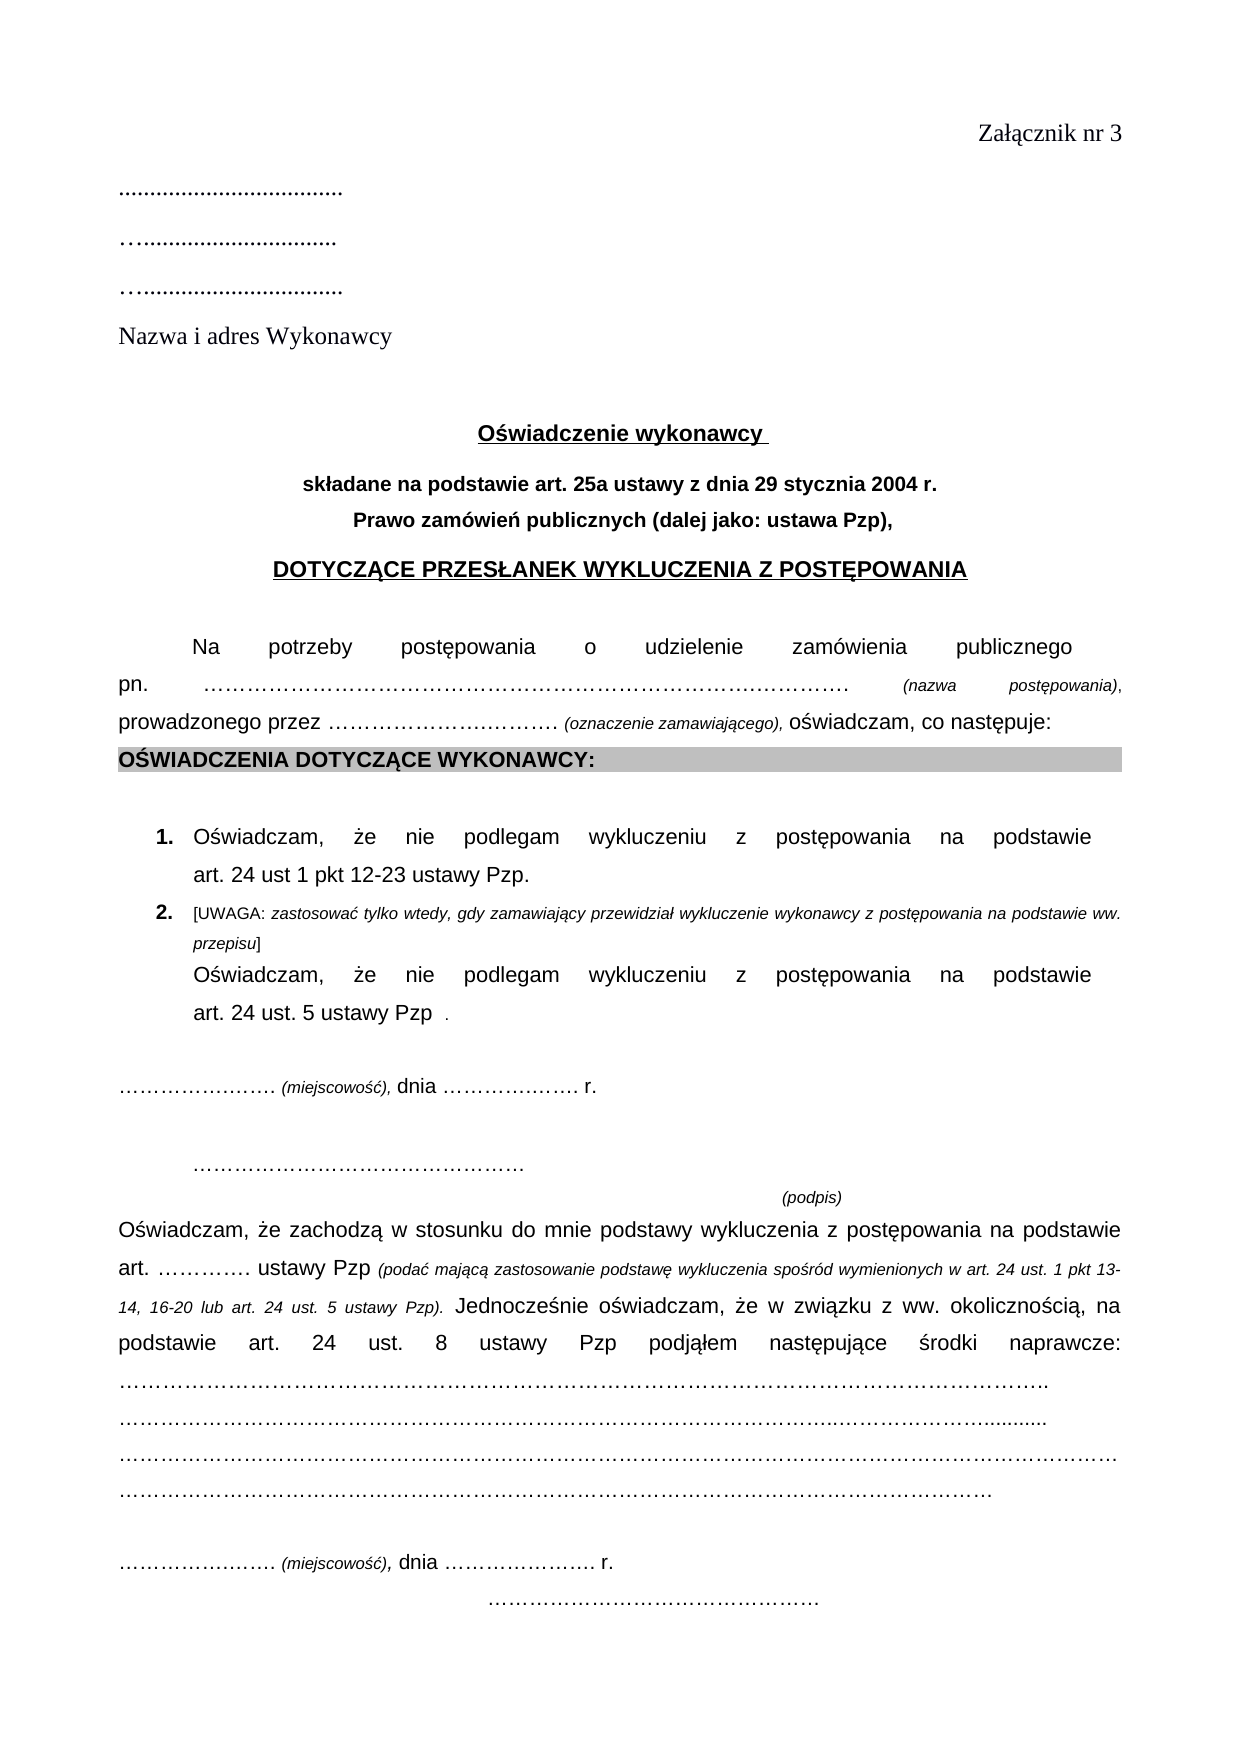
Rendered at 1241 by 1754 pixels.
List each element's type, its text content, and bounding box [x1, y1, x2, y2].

text ………………………………………… [118, 1586, 1122, 1609]
text Oświadczam, że nie podlegam wykluczeniu z postępowania na podstawie art. 24 ust. 5 ustawy Pzp . [193, 962, 1122, 1025]
text ………………………………………… [118, 1110, 1122, 1176]
list Oświadczam, że nie podlegam wykluczeniu z postępowania na podstawie art. 24 ust 1 pkt 12-23 ustawy Pzp. [156, 824, 1122, 887]
text DOTYCZĄCE PRZESŁANEK WYKLUCZENIA Z POSTĘPOWANIA [118, 556, 1122, 583]
text …………….……. (miejscowość), dnia …………………. r. [118, 1550, 1122, 1574]
text OŚWIADCZENIA DOTYCZĄCE WYKONAWCY: [118, 747, 1122, 772]
text …................................ [118, 271, 1122, 300]
text …………….……. (miejscowość), dnia ………….……. r. [118, 1074, 1122, 1098]
text Na potrzeby postępowania o udzielenie zamówienia publicznego pn. ………………………………………………………………….…………. (nazwa postępowania), prowadzonego przez ………………….………. (oznaczenie zamawiającego), oświadczam, co następuje: [118, 633, 1122, 734]
text składane na podstawie art. 25a ustawy z dnia 29 stycznia 2004 r. [118, 472, 1122, 496]
list [UWAGA: zastosować tylko wtedy, gdy zamawiający przewidział wykluczenie wykonawcy z postępowania na podstawie ww. przepisu] [156, 900, 1122, 953]
text (podpis) [708, 1188, 1122, 1207]
text Oświadczenie wykonawcy [118, 420, 1122, 446]
text Nazwa i adres Wykonawcy [118, 321, 1122, 349]
text Załącznik nr 3 [118, 118, 1122, 147]
text …………………………………………………………………………………………..…………………...........……………………………………………………………………………………………………………………………………………………………………………………………………………………………………………… [118, 1406, 1122, 1502]
text …............................... [118, 222, 1122, 250]
text .................................... [118, 172, 1122, 201]
text Oświadczam, że zachodzą w stosunku do mnie podstawy wykluczenia z postępowania na podstawie art. …………. ustawy Pzp (podać mającą zastosowanie podstawę wykluczenia spośród wymienionych w art. 24 ust. 1 pkt 13-14, 16-20 lub art. 24 ust. 5 ustawy Pzp). Jednocześnie oświadczam, że w związku z ww. okolicznością, na podstawie art. 24 ust. 8 ustawy Pzp podjąłem następujące środki naprawcze: ……………………………………………………………………………………………………………….. [118, 1217, 1122, 1393]
text Prawo zamówień publicznych (dalej jako: ustawa Pzp), [118, 508, 1122, 532]
